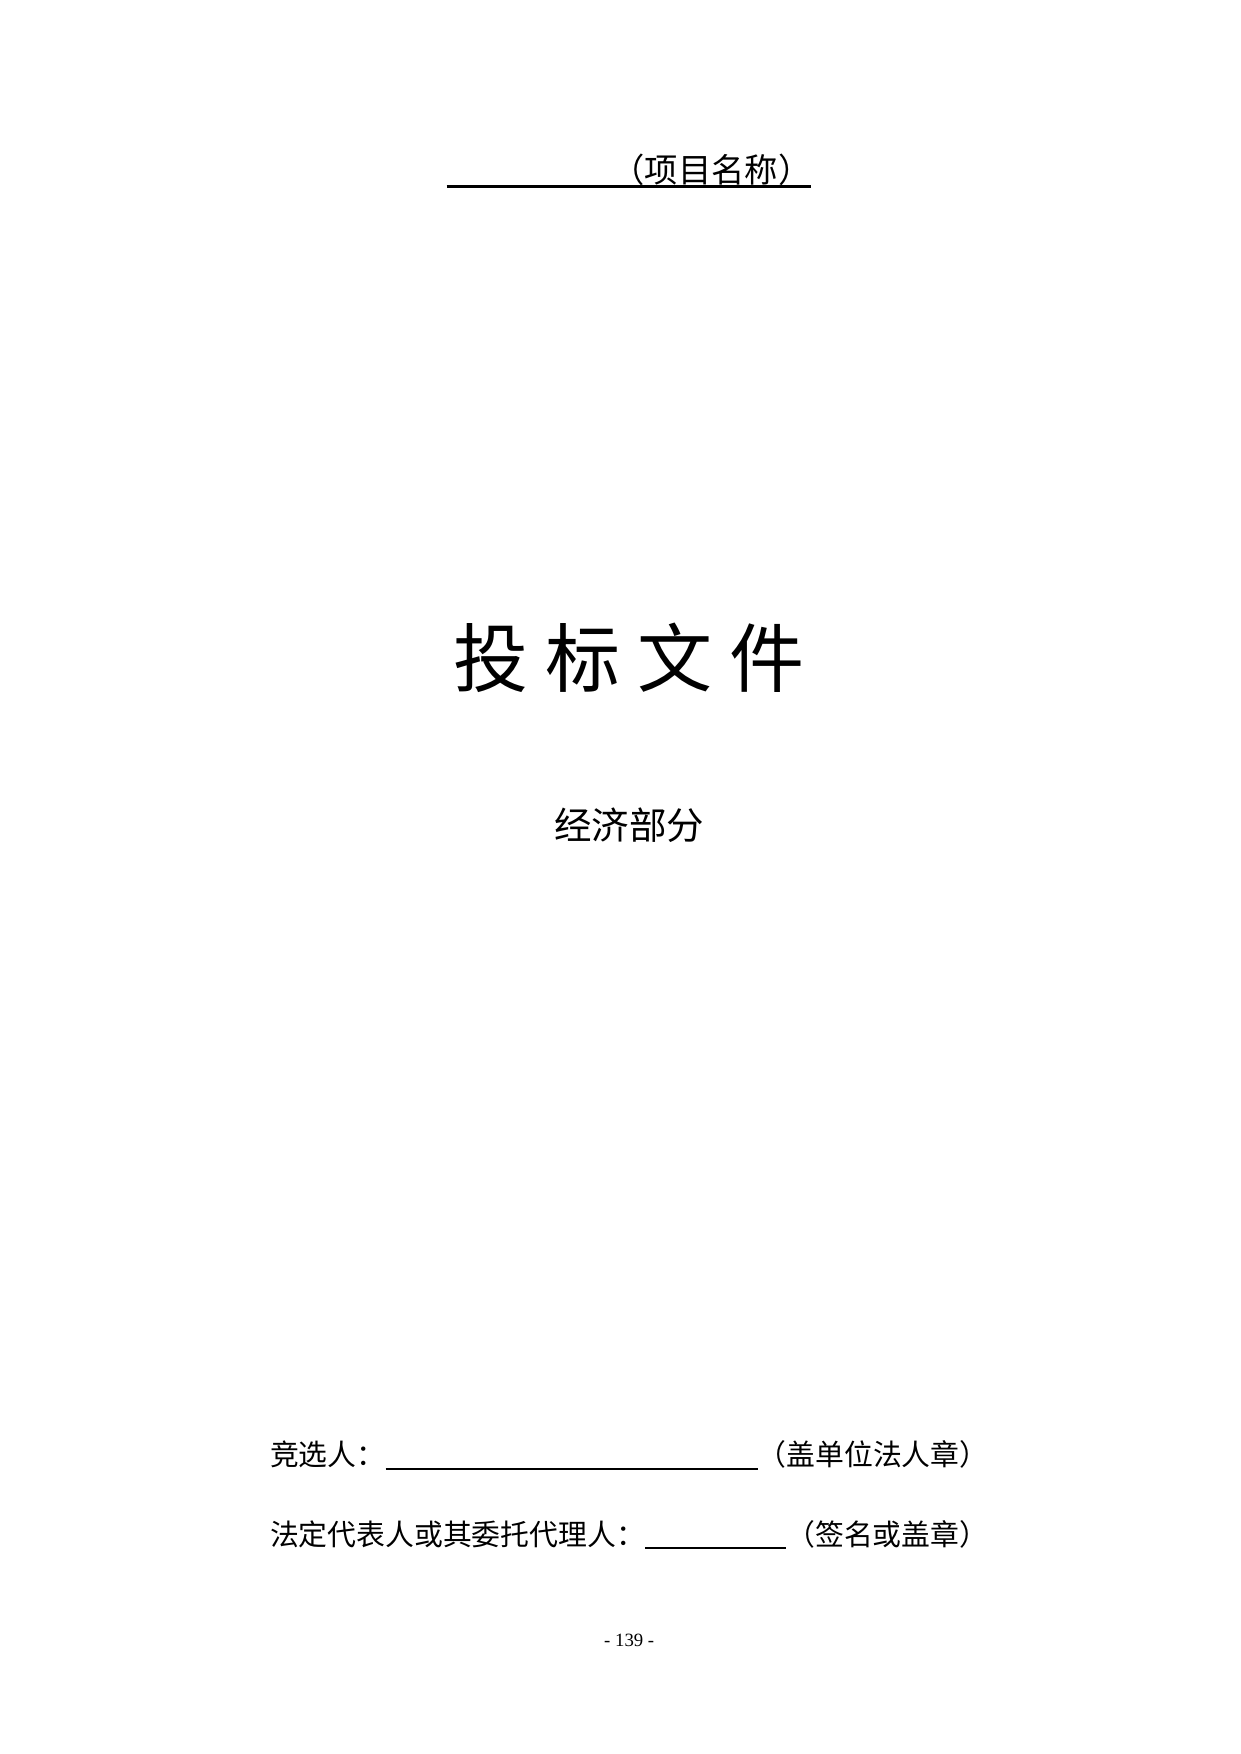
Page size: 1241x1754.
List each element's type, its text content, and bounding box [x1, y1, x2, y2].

text 法定代表人或其委托代理人： （签名或盖章） [136, 1511, 1122, 1553]
text （项目名称） [136, 136, 1122, 201]
text 竞选人： （盖单位法人章） [136, 1431, 1122, 1474]
text 经济部分 [136, 796, 1122, 850]
text 投 标 文 件 [136, 599, 1122, 708]
